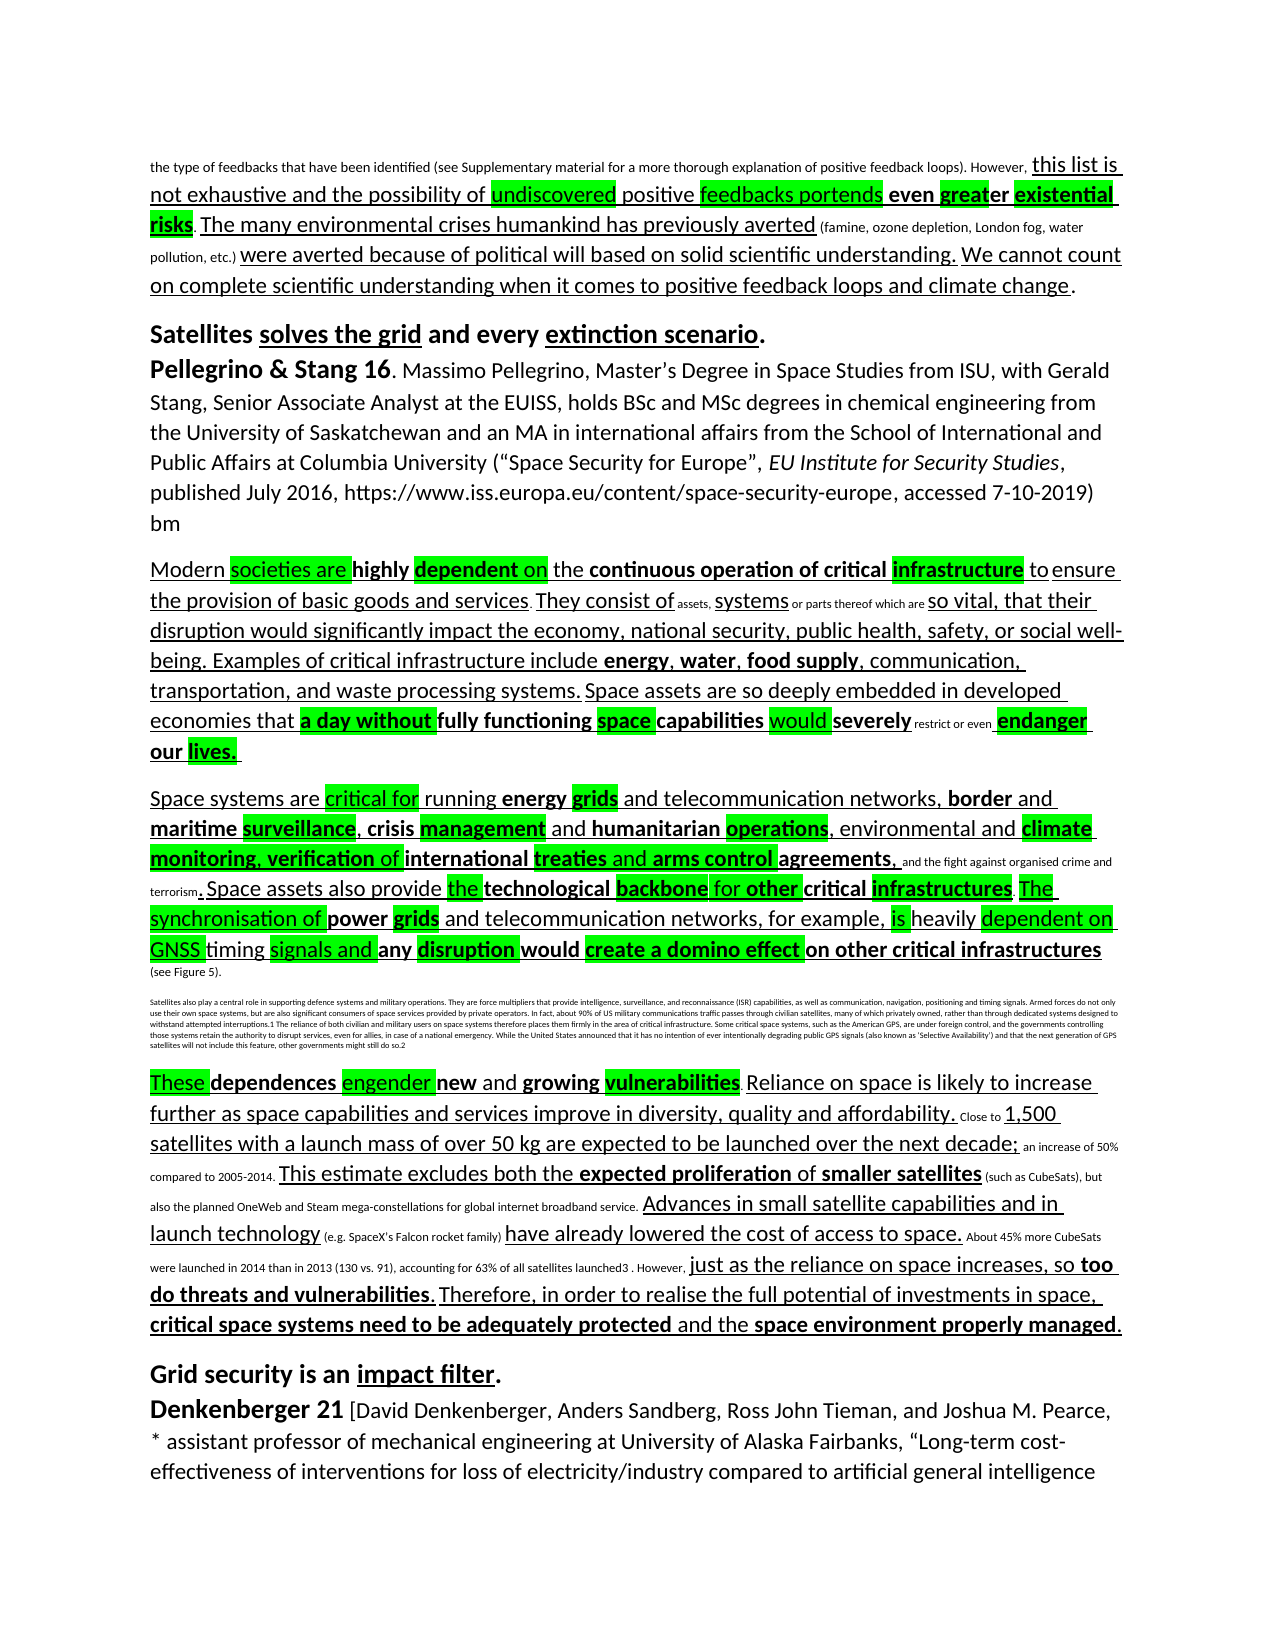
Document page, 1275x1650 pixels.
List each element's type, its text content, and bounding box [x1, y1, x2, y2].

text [150, 150, 1125, 299]
text Pellegrino & Stang 16. Massimo Pellegrino, Master’s Degree in Space Studies from ISU, with Gerald Stang, Senior Associate Analyst at the EUISS, holds BSc and MSc degrees in chemical engineering from the University of Saskatchewan and an MA in international affairs from the School of International and Public Affairs at Columbia University (“Space Security for Europe”, EU Institute for Security Studies, published July 2016, https://www.iss.europa.eu/content/space-security-europe, accessed 7-10-2019) bm [150, 353, 1125, 537]
text These dependences engender new and growing vulnerabilities. Reliance on space is likely to increase further as space capabilities and services improve in diversity, quality and affordability. Close to 1,500 satellites with a launch mass of over 50 kg are expected to be launched over the next decade; an increase of 50% compared to 2005-2014. This estimate excludes both the expected proliferation of smaller satellites (such as CubeSats), but also the planned OneWeb and Steam mega-constellations for global internet broadband service. Advances in small satellite capabilities and in launch technology (e.g. SpaceX’s Falcon rocket family) have already lowered the cost of access to space. About 45% more CubeSats were launched in 2014 than in 2013 (130 vs. 91), accounting for 63% of all satellites launched3 . However, just as the reliance on space increases, so too do threats and vulnerabilities. Therefore, in order to realise the full potential of investments in space, critical space systems need to be adequately protected and the space environment properly managed. [150, 1068, 1125, 1338]
text Space systems are critical for running energy grids and telecommunication networks, border and maritime surveillance, crisis management and humanitarian operations, environmental and climate monitoring, verification of international treaties and arms control agreements, and the fight against organised crime and terrorism. Space assets also provide the technological backbone for other critical infrastructures. The synchronisation of power grids and telecommunication networks, for example, is heavily dependent on GNSS timing signals and any disruption would create a domino effect on other critical infrastructures (see Figure 5). [150, 784, 1125, 979]
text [150, 1392, 1125, 1485]
subtitle Grid security is an impact filter. [150, 1357, 1125, 1390]
subtitle Satellites solves the grid and every extinction scenario. [150, 318, 1125, 351]
text Modern societies are highly dependent on the continuous operation of critical infrastructure to ensure the provision of basic goods and services. They consist of assets, systems or parts thereof which are so vital, that their disruption would significantly impact the economy, national security, public health, safety, or social well-being. Examples of critical infrastructure include energy, water, food supply, communication, transportation, and waste processing systems. Space assets are so deeply embedded in developed economies that a day without fully functioning space capabilities would severely restrict or even endanger our lives. [150, 556, 1125, 765]
